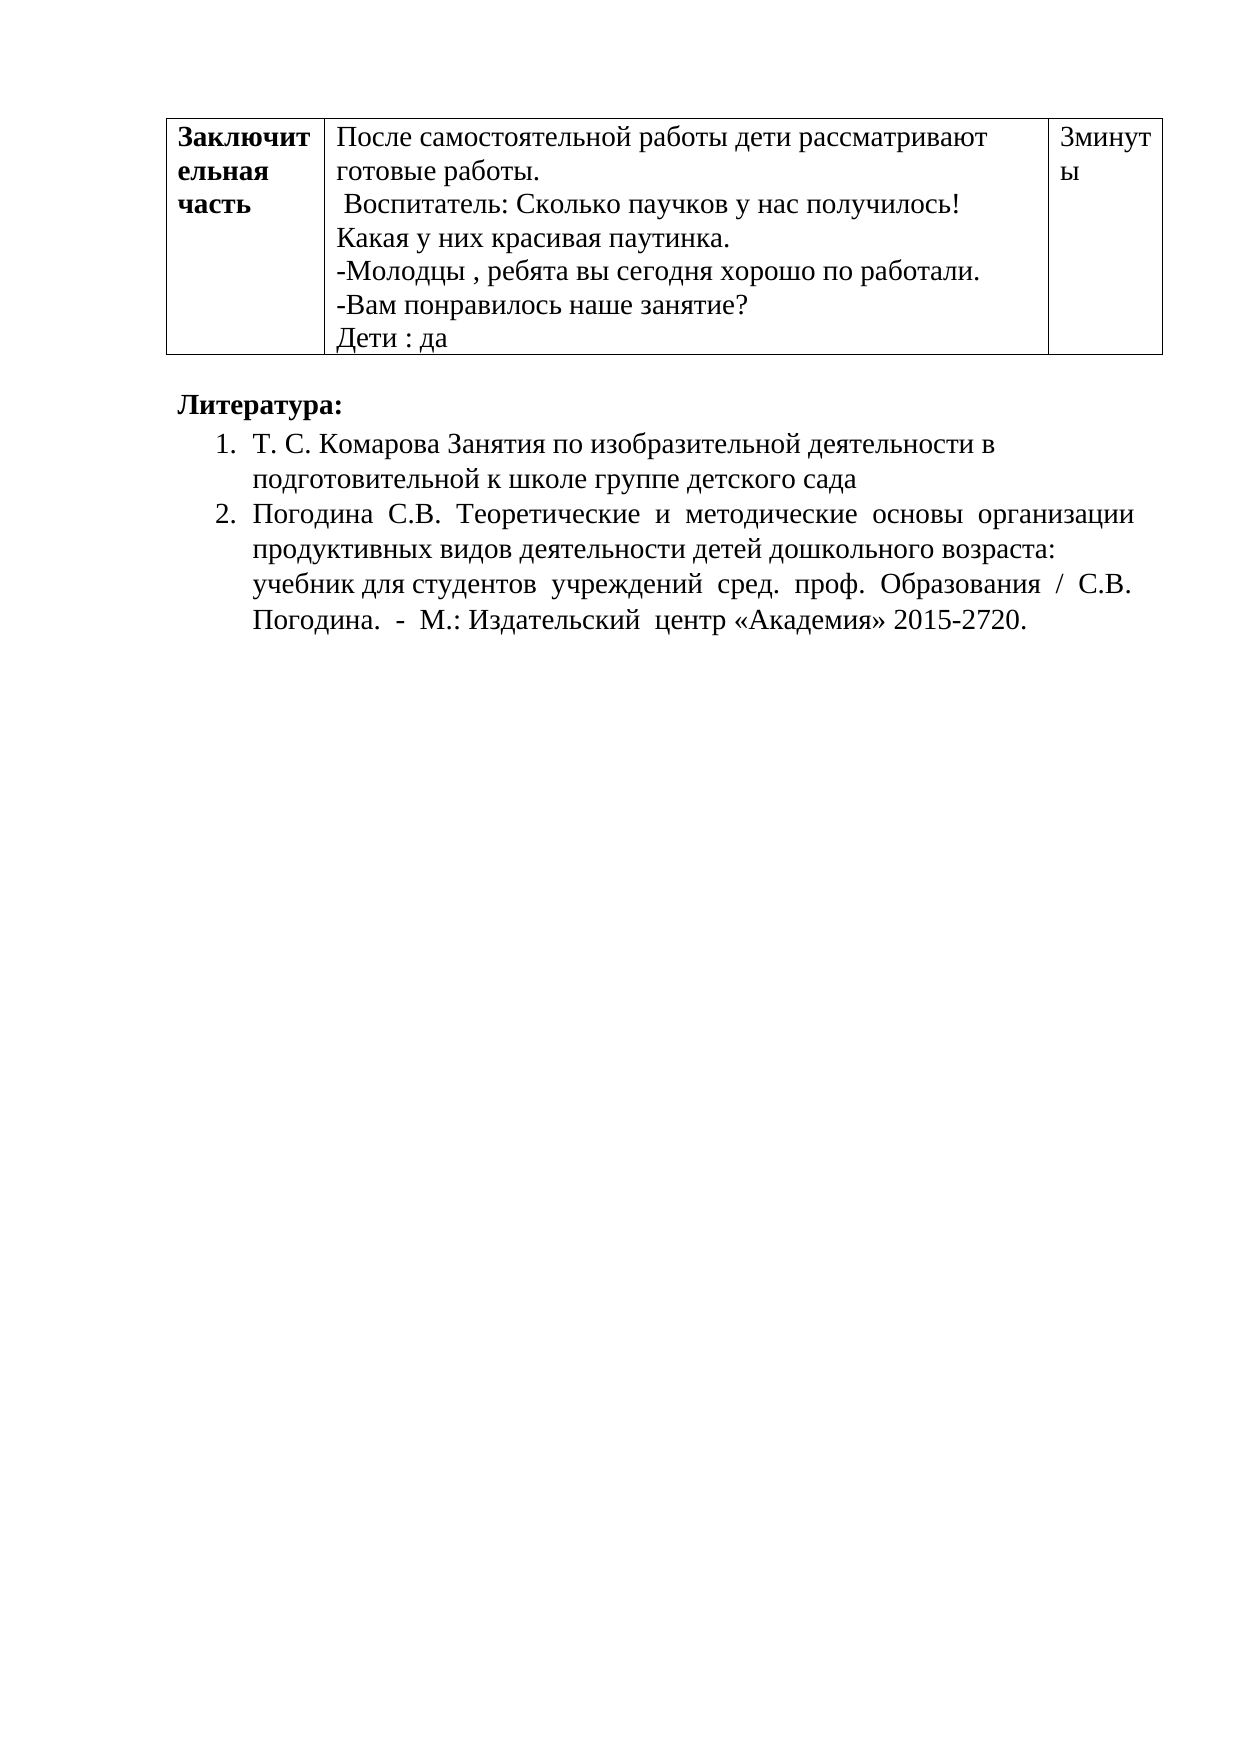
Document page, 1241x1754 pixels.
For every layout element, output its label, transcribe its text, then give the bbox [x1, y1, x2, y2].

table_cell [167, 119, 324, 354]
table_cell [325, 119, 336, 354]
text Литература: [177, 387, 1152, 421]
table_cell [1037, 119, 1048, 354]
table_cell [1049, 119, 1162, 354]
list Погодина С.В. Теоретические и методические основы организации продуктивных видов деятельности детей дошкольного возраста: учебник для студентов учреждений сред. проф. Образования / С.В. Погодина. - М.: Издательский центр «Академия» 2015-2720. [215, 496, 1152, 635]
list Т. С. Комарова Занятия по изобразительной деятельности в подготовительной к школе группе детского сада [215, 426, 1152, 494]
